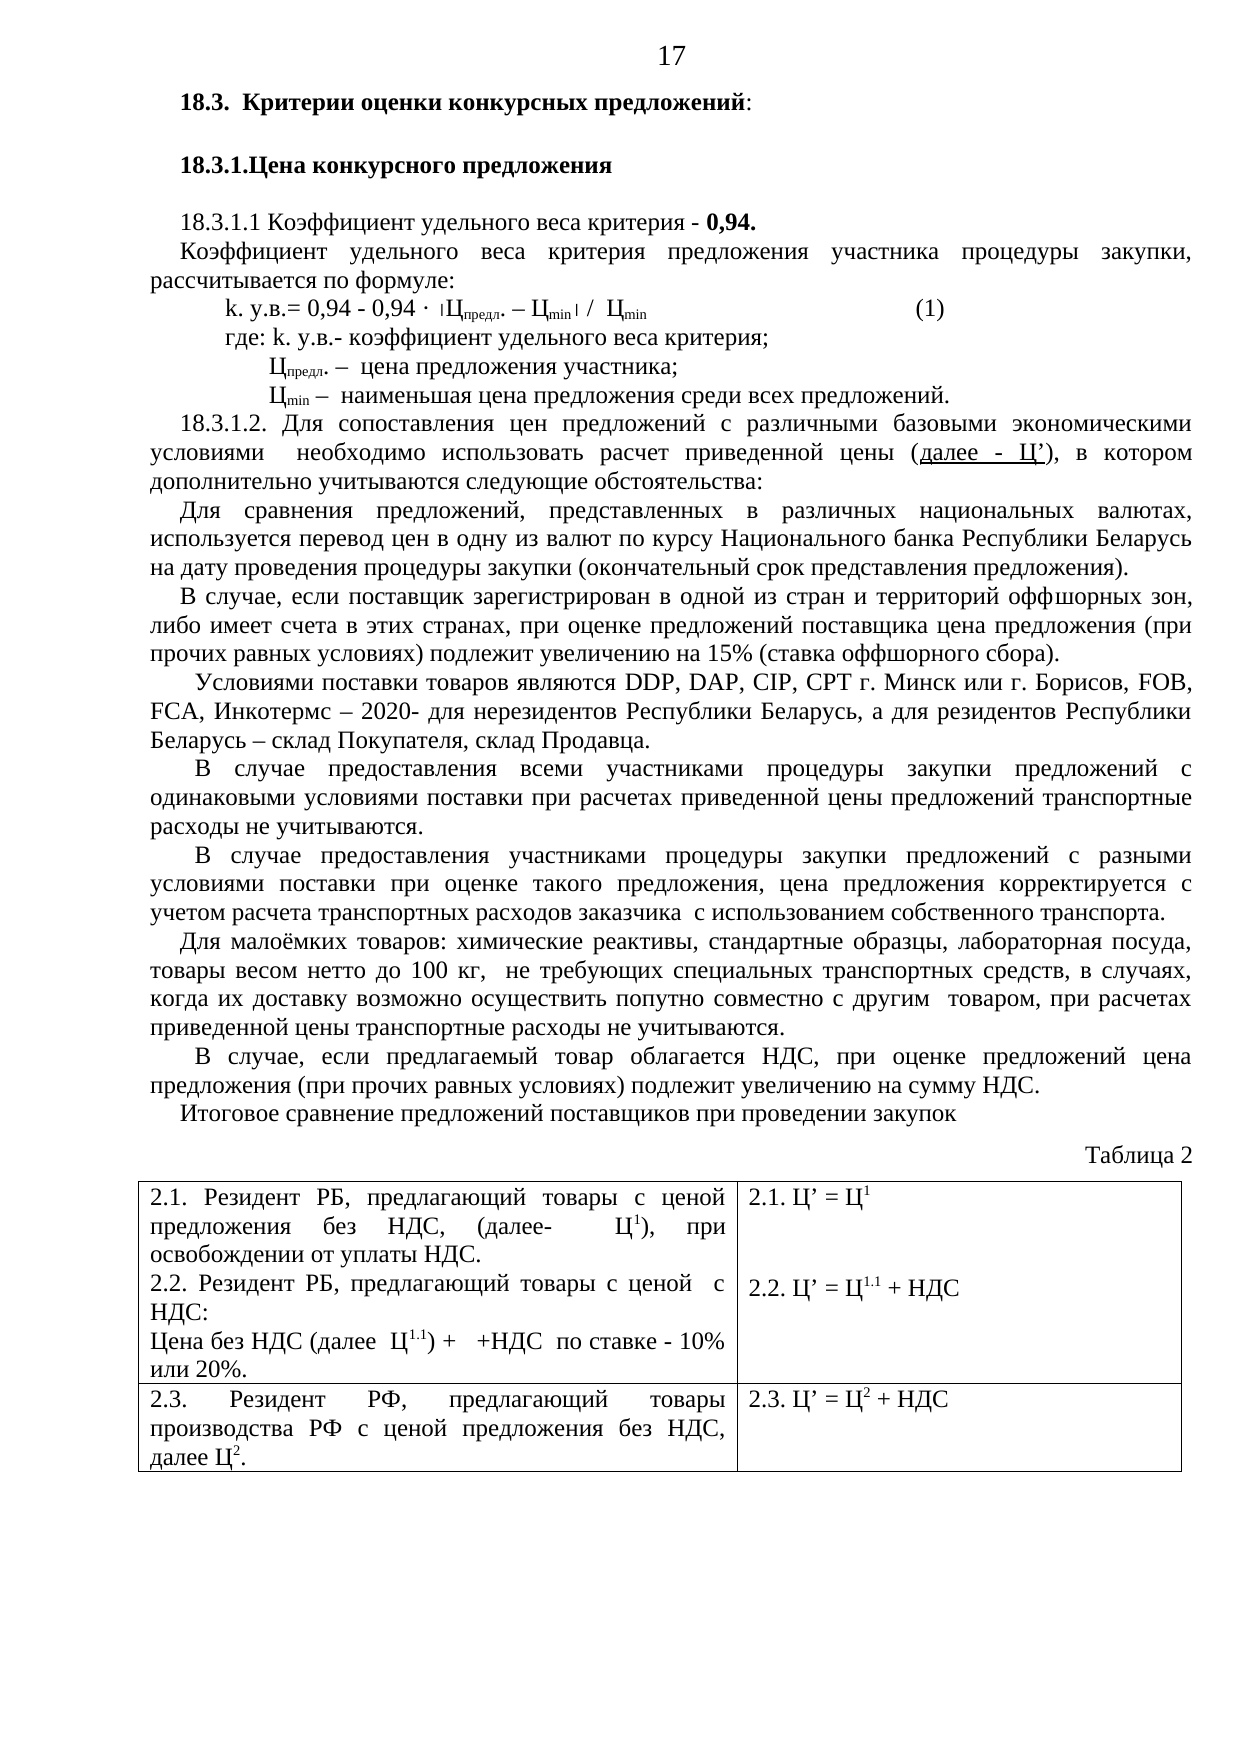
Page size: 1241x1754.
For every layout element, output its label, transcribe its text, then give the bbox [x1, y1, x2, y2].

text где: k. у.в.- коэффициент удельного веса критерия; [150, 322, 1193, 351]
table_header 2.1. Резидент РБ, предлагающий товары с ценой предложения без НДС, (далее- Ц1), при освобождении от уплаты НДС. 2.2. Резидент РБ, предлагающий товары с ценой с НДС: Цена без НДС (далее Ц1.1) + +НДС по ставке - 10% или 20%. [139, 1182, 737, 1383]
text В случае, если предлагаемый товар облагается НДС, при оценке предложений цена предложения (при прочих равных условиях) подлежит увеличению на сумму НДС. [150, 1041, 1193, 1098]
table_cell 2.3. Резидент РФ, предлагающий товары производства РФ с ценой предложения без НДС, далее Ц2. [139, 1384, 737, 1471]
text 18.3.1.1 Коэффициент удельного веса критерия - 0,94. [150, 207, 1193, 236]
text 18.3.1.Цена конкурсного предложения [150, 150, 1193, 178]
text В случае, если поставщик зарегистрирован в одной из стран и территорий оффшорных зон, либо имеет счета в этих странах, при оценке предложений поставщика цена предложения (при прочих равных условиях) подлежит увеличению на 15% (ставка оффшорного сбора). [150, 581, 1193, 667]
text k. у.в.= 0,94 - 0,94 · Цпредл. – Цmin / Цmin (1) [150, 293, 1193, 322]
table_cell 2.3. Ц’ = Ц2 + НДС [738, 1384, 1181, 1471]
text Таблица 2 [209, 1140, 1193, 1168]
text 18.3.1.2. Для сопоставления цен предложений с различными базовыми экономическими условиями необходимо использовать расчет приведенной цены (далее - Ц’), в котором дополнительно учитываются следующие обстоятельства: [150, 408, 1193, 495]
text В случае предоставления всеми участниками процедуры закупки предложений с одинаковыми условиями поставки при расчетах приведенной цены предложений транспортные расходы не учитываются. [150, 753, 1193, 840]
text Для малоёмких товаров: химические реактивы, стандартные образцы, лабораторная посуда, товары весом нетто до 100 кг, не требующих специальных транспортных средств, в случаях, когда их доставку возможно осуществить попутно совместно с другим товаром, при расчетах приведенной цены транспортные расходы не учитываются. [150, 926, 1193, 1041]
text 18.3. Критерии оценки конкурсных предложений: [150, 87, 1193, 116]
text Условиями поставки товаров являются DDP, DAP, CIP, CPT г. Минск или г. Борисов, FOB, FCA, Инкотермс – 2020- для нерезидентов Республики Беларусь, а для резидентов Республики Беларусь – склад Покупателя, склад Продавца. [150, 667, 1193, 753]
text Итоговое сравнение предложений поставщиков при проведении закупок [150, 1098, 1193, 1127]
text Цпредл. – цена предложения участника; [150, 351, 1193, 380]
text Цmin – наименьшая цена предложения среди всех предложений. [150, 380, 1193, 408]
table_header 2.1. Ц’ = Ц1 2.2. Ц’ = Ц1.1 + НДС [738, 1182, 1181, 1383]
text Коэффициент удельного веса критерия предложения участника процедуры закупки, рассчитывается по формуле: [150, 236, 1193, 293]
text Для сравнения предложений, представленных в различных национальных валютах, используется перевод цен в одну из валют по курсу Национального банка Республики Беларусь на дату проведения процедуры закупки (окончательный срок представления предложения). [150, 495, 1193, 581]
text В случае предоставления участниками процедуры закупки предложений с разными условиями поставки при оценке такого предложения, цена предложения корректируется с учетом расчета транспортных расходов заказчика с использованием собственного транспорта. [150, 840, 1193, 926]
